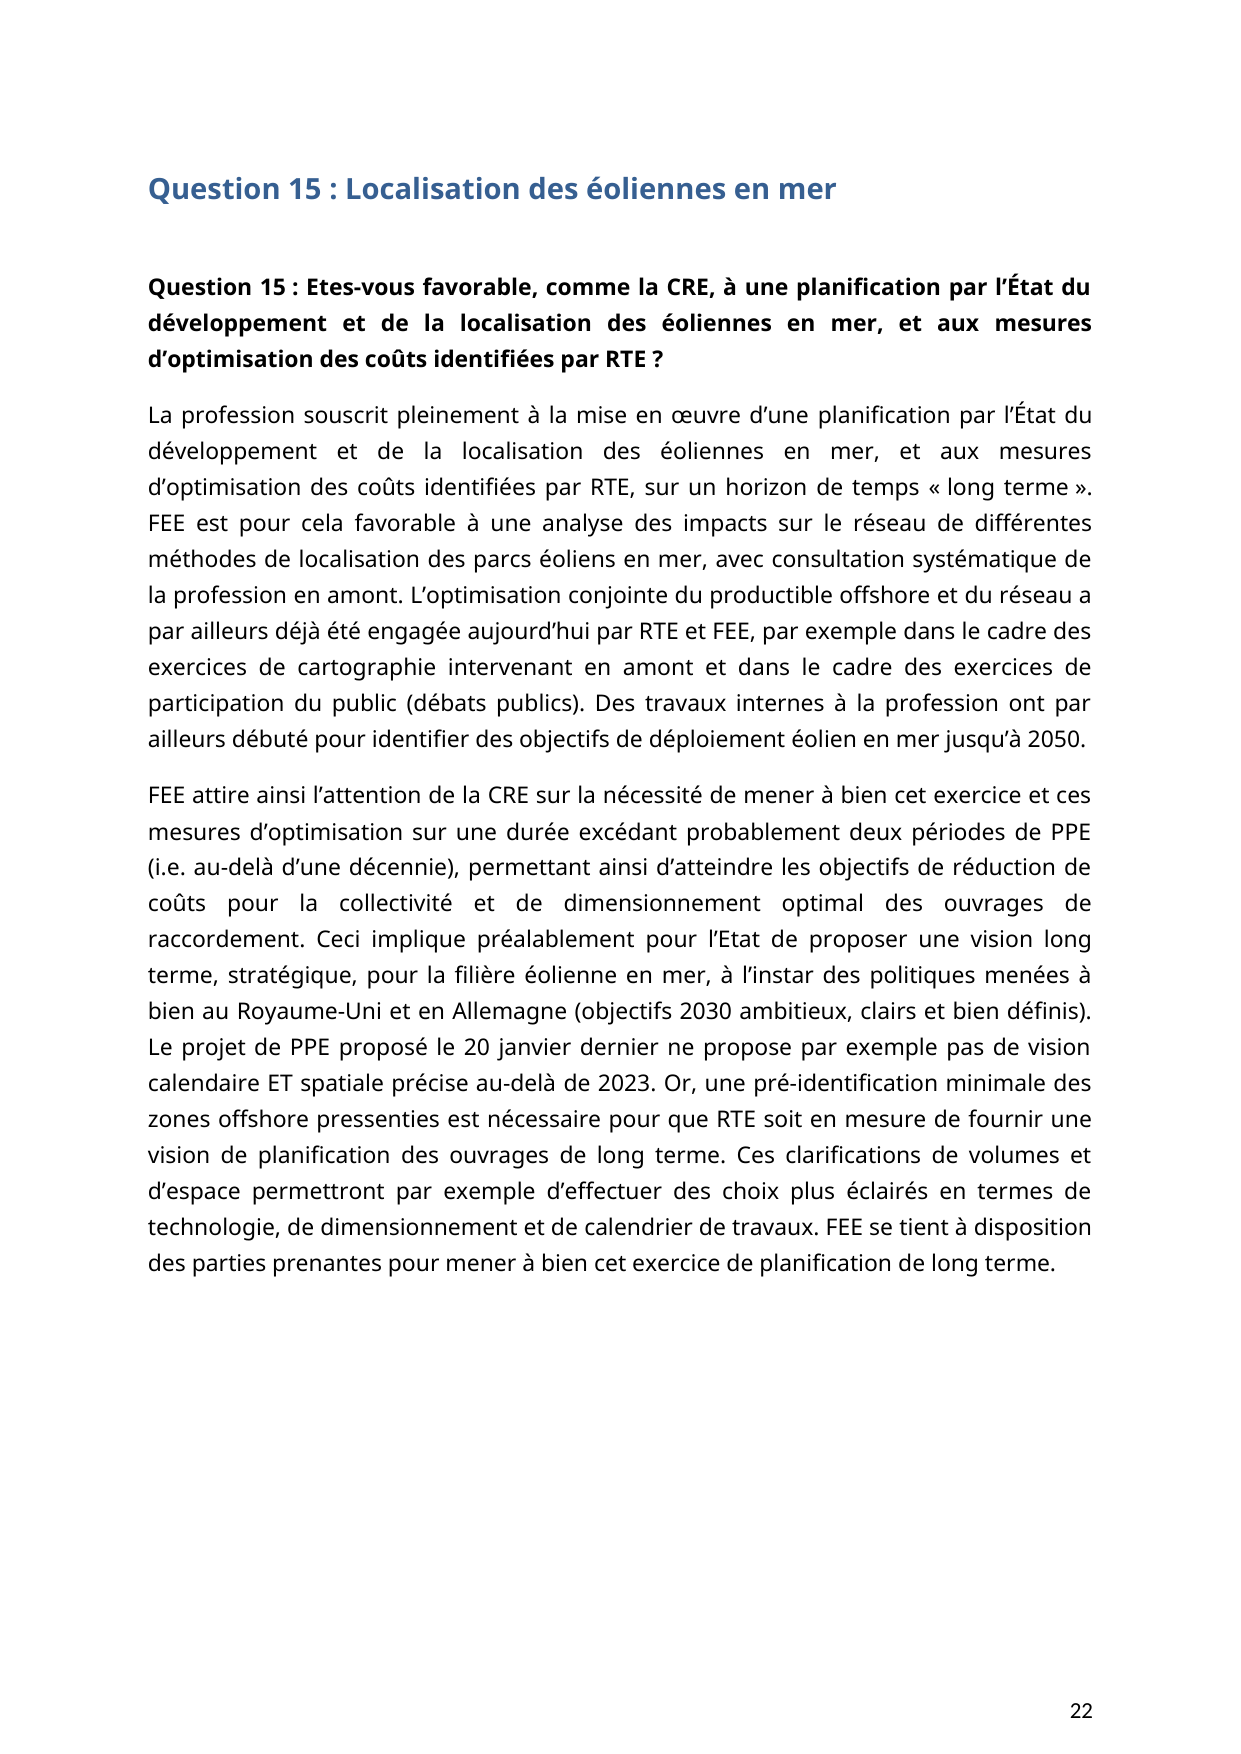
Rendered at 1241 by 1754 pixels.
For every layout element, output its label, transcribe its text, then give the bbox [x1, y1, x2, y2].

text Question 15 : Etes-vous favorable, comme la CRE, à une planification par l’État du développement et de la localisation des éoliennes en mer, et aux mesures d’optimisation des coûts identifiées par RTE ? [148, 271, 1093, 374]
text FEE attire ainsi l’attention de la CRE sur la nécessité de mener à bien cet exercice et ces mesures d’optimisation sur une durée excédant probablement deux périodes de PPE (i.e. au-delà d’une décennie), permettant ainsi d’atteindre les objectifs de réduction de coûts pour la collectivité et de dimensionnement optimal des ouvrages de raccordement. Ceci implique préalablement pour l’Etat de proposer une vision long terme, stratégique, pour la filière éolienne en mer, à l’instar des politiques menées à bien au Royaume-Uni et en Allemagne (objectifs 2030 ambitieux, clairs et bien définis). Le projet de PPE proposé le 20 janvier dernier ne propose par exemple pas de vision calendaire ET spatiale précise au-delà de 2023. Or, une pré-identification minimale des zones offshore pressenties est nécessaire pour que RTE soit en mesure de fournir une vision de planification des ouvrages de long terme. Ces clarifications de volumes et d’espace permettront par exemple d’effectuer des choix plus éclairés en termes de technologie, de dimensionnement et de calendrier de travaux. FEE se tient à disposition des parties prenantes pour mener à bien cet exercice de planification de long terme. [148, 779, 1093, 1278]
subtitle Question 15 : Localisation des éoliennes en mer [148, 168, 1093, 208]
text La profession souscrit pleinement à la mise en œuvre d’une planification par l’État du développement et de la localisation des éoliennes en mer, et aux mesures d’optimisation des coûts identifiées par RTE, sur un horizon de temps « long terme ». FEE est pour cela favorable à une analyse des impacts sur le réseau de différentes méthodes de localisation des parcs éoliens en mer, avec consultation systématique de la profession en amont. L’optimisation conjointe du productible offshore et du réseau a par ailleurs déjà été engagée aujourd’hui par RTE et FEE, par exemple dans le cadre des exercices de cartographie intervenant en amont et dans le cadre des exercices de participation du public (débats publics). Des travaux internes à la profession ont par ailleurs débuté pour identifier des objectifs de déploiement éolien en mer jusqu’à 2050. [148, 399, 1093, 754]
